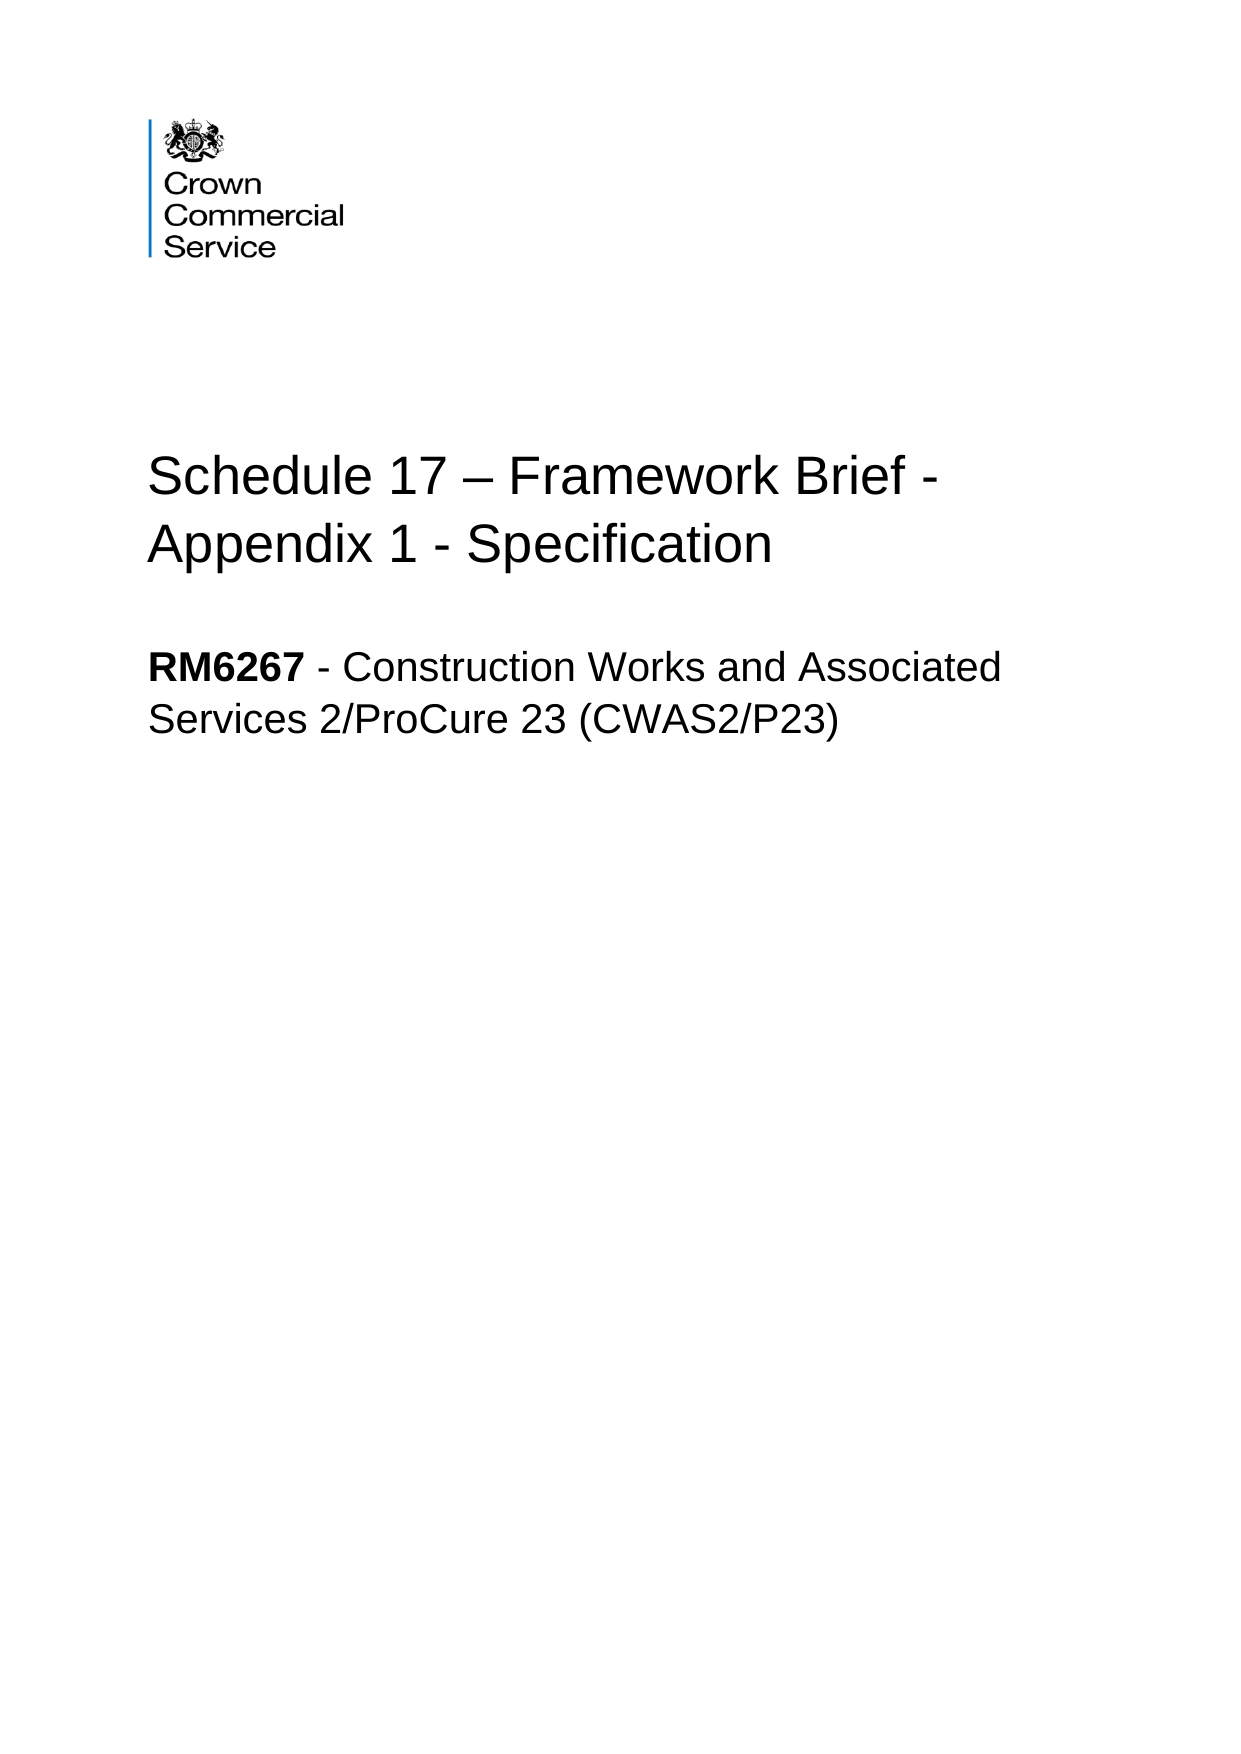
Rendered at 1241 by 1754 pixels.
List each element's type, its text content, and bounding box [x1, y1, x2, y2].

text RM6267 - Construction Works and Associated Services 2/ProCure 23 (CWAS2/P23) [148, 643, 1092, 742]
text Schedule 17 – Framework Brief - Appendix 1 - Specification [148, 444, 1092, 573]
picture [147, 118, 344, 258]
